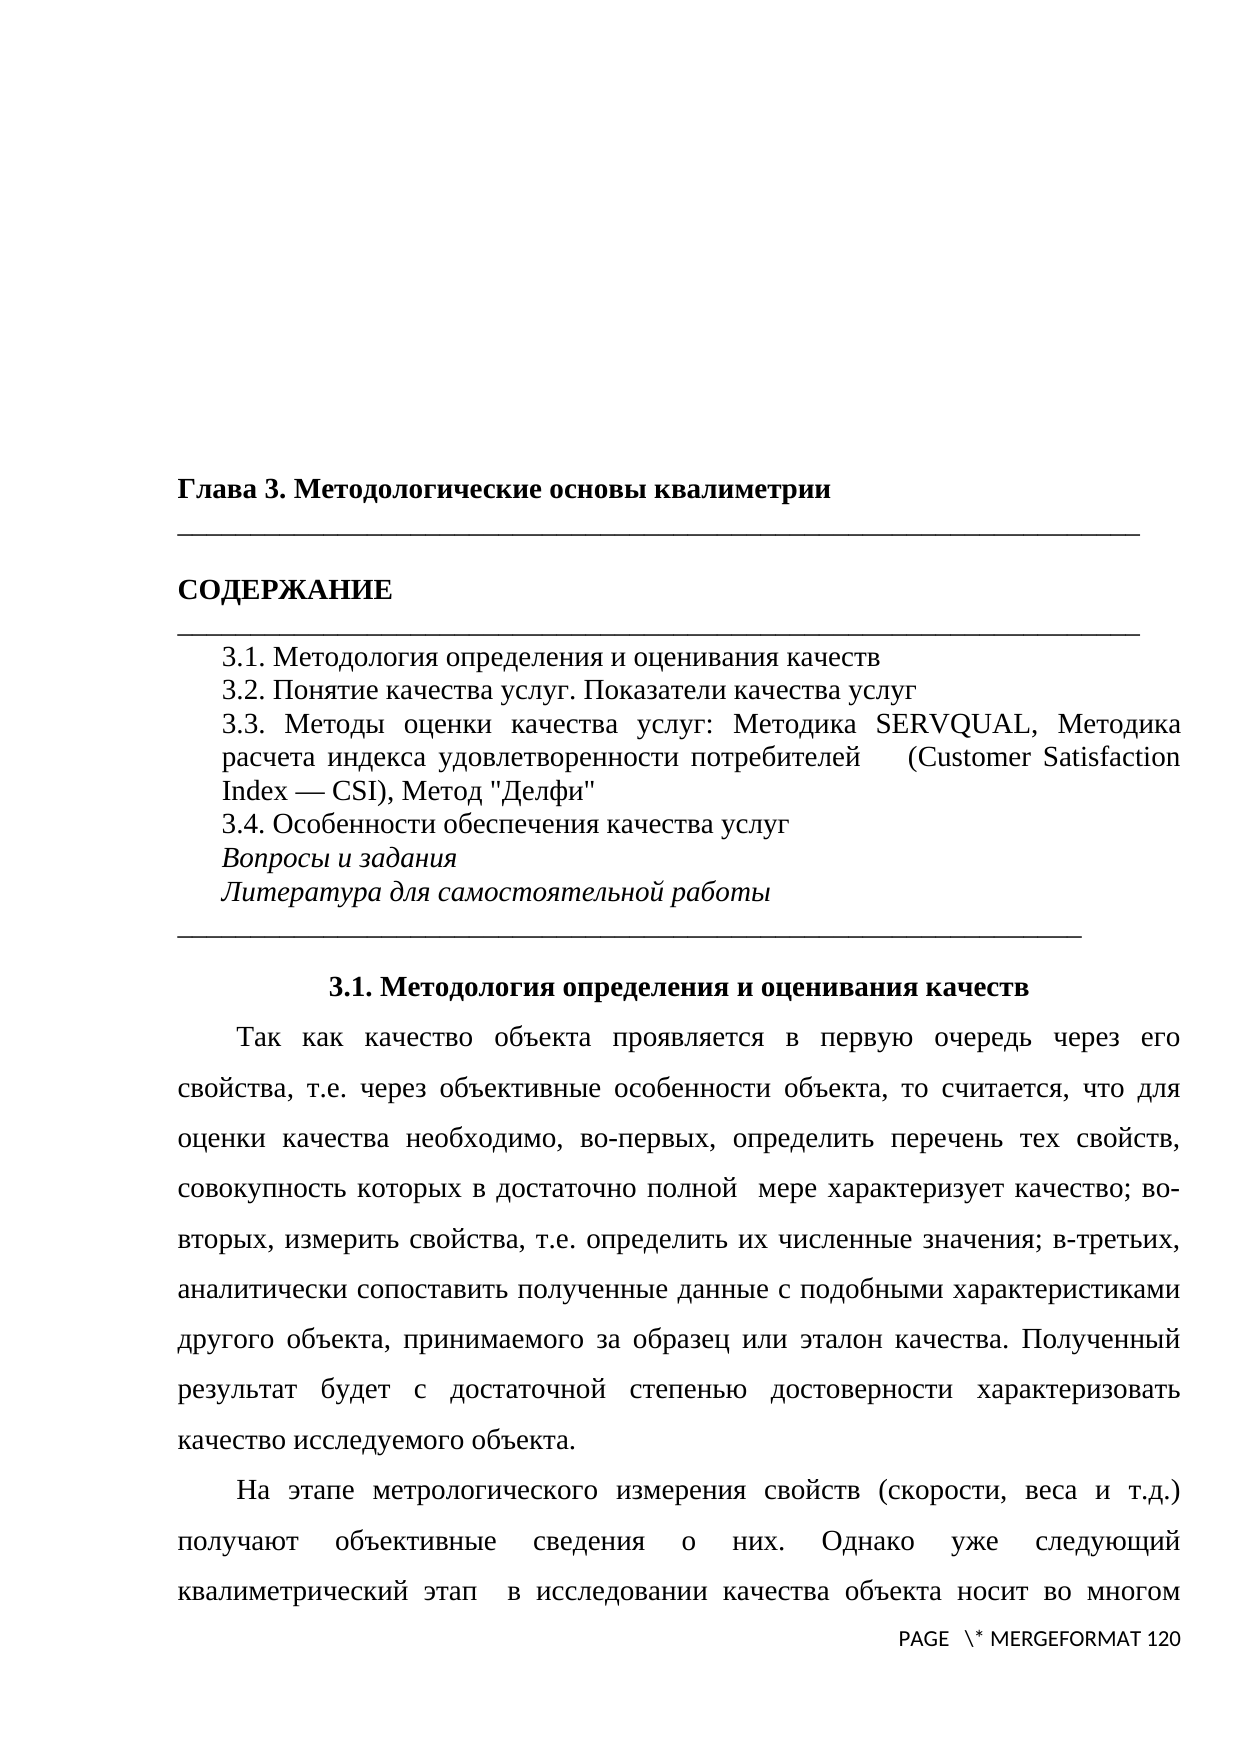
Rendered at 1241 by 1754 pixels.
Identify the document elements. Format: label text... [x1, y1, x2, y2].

text СОДЕРЖАНИЕ [177, 572, 1181, 605]
text Вопросы и задания [221, 840, 1181, 874]
text 3.1. Методология определения и оценивания качеств [177, 969, 1181, 1003]
text 3.2. Понятие качества услуг. Показатели качества услуг [222, 672, 1181, 706]
text __________________________________________________________________ [177, 605, 1181, 639]
text Так как качество объекта проявляется в первую очередь через его свойства, т.е. через объективные особенности объекта, то считается, что для оценки качества необходимо, во-первых, определить перечень тех свойств, совокупность которых в достаточно полной мере характеризует качество; во-вторых, измерить свойства, т.е. определить их численные значения; в-третьих, аналитически сопоставить полученные данные с подобными характеристиками другого объекта, принимаемого за образец или эталон качества. Полученный результат будет с достаточной степенью достоверности характеризовать качество исследуемого объекта. [177, 1019, 1181, 1456]
text 3.3. Методы оценки качества услуг: Методика SERVQUAL, Методика расчета индекса удовлетворенности потребителей (Customer Satisfaction Index — CSI), Метод "Делфи" [222, 706, 1181, 807]
text Литература для самостоятельной работы [221, 874, 1181, 907]
text __________________________________________________________________ [177, 505, 1181, 538]
text Глава 3. Методологические основы квалиметрии [177, 471, 1181, 505]
text 3.4. Особенности обеспечения качества услуг [221, 807, 1181, 840]
text 3.1. Методология определения и оценивания качеств [222, 639, 1181, 672]
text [177, 1472, 1181, 1606]
text ______________________________________________________________ [177, 907, 1181, 941]
